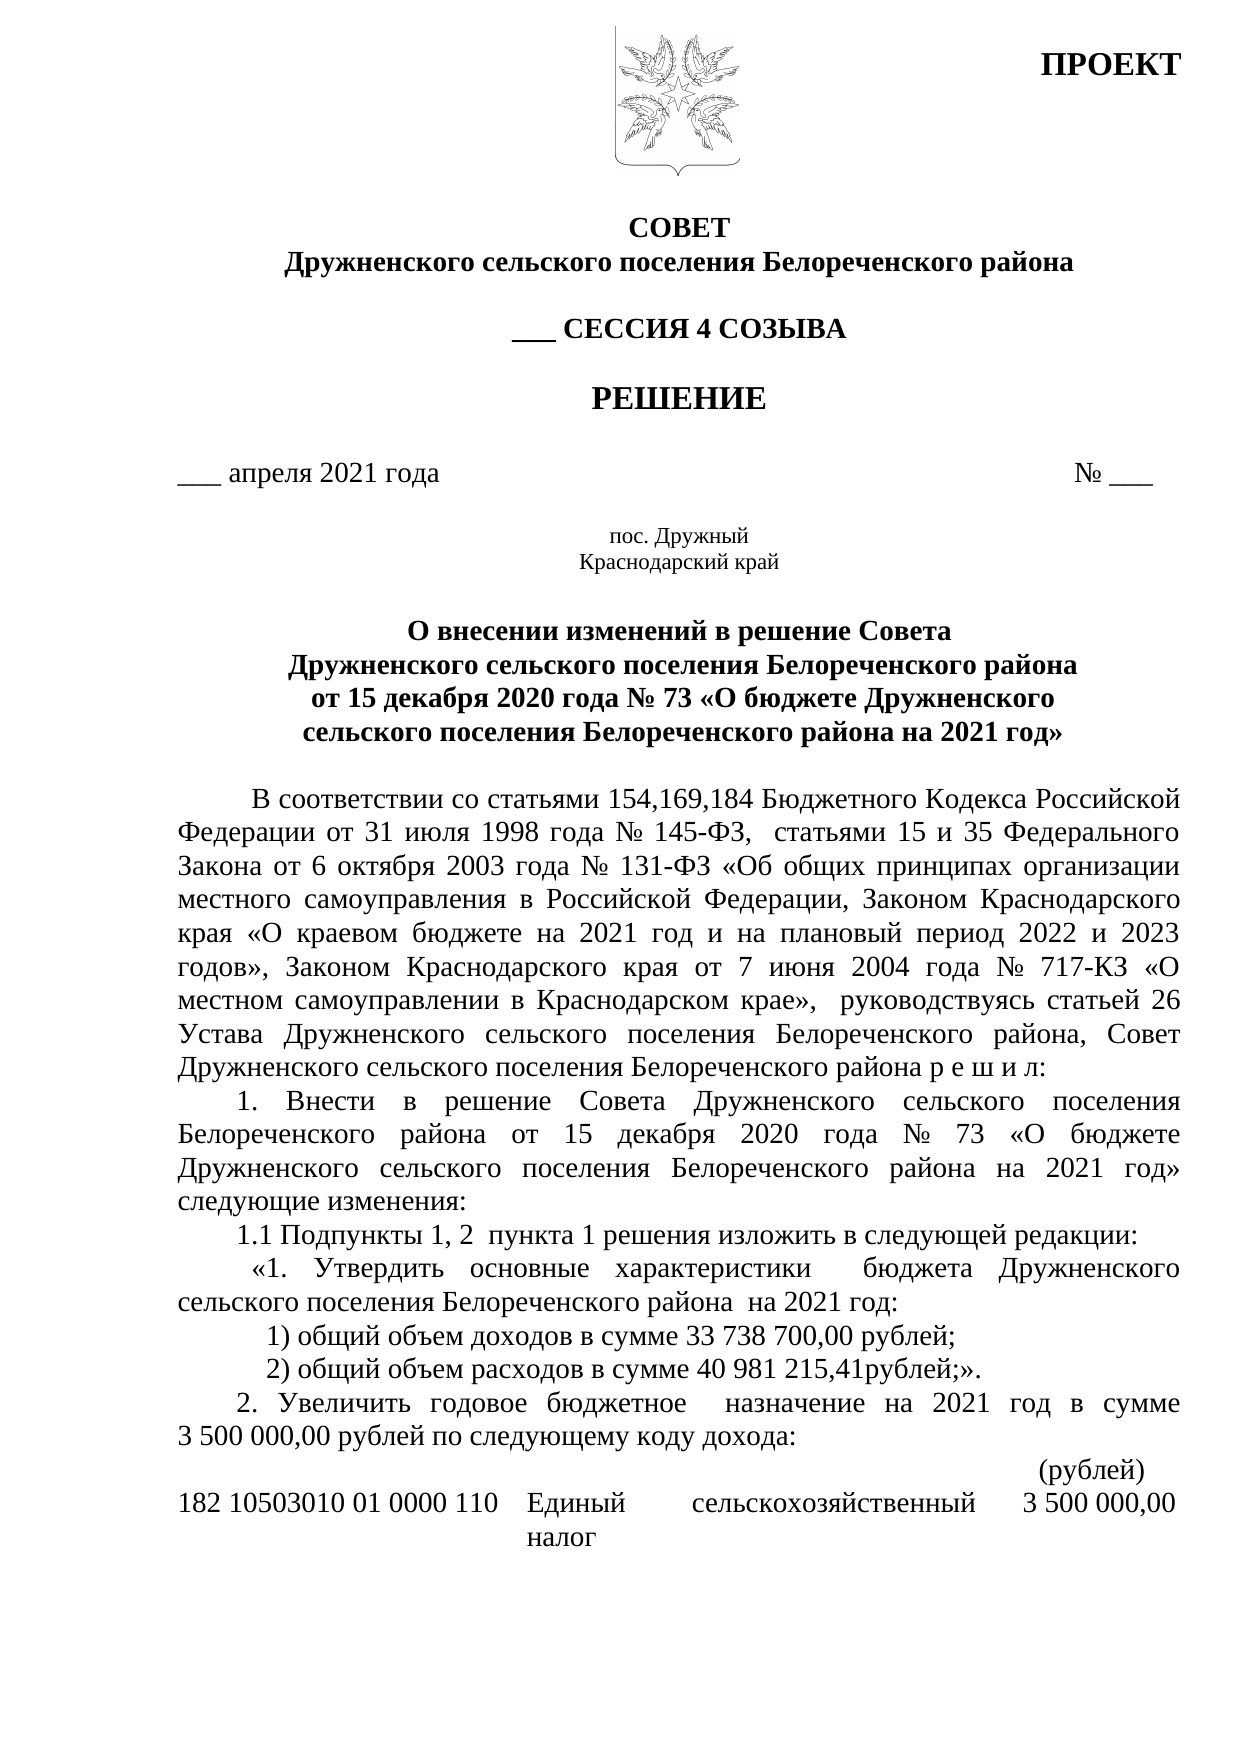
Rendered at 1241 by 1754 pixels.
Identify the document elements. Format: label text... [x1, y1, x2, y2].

subtitle О внесении изменений в решение Совета [177, 613, 1181, 647]
table_header 3 500 000,00 [987, 1485, 1181, 1552]
text СОВЕТ [177, 211, 1181, 244]
table_header 182 10503010 01 0000 110 [166, 1485, 515, 1552]
text 1. Внести в решение Совета Дружненского сельского поселения Белореченского района от 15 декабря 2020 года № 73 «О бюджете Дружненского сельского поселения Белореченского района на 2021 год» следующие изменения: [177, 1083, 1181, 1217]
list (рублей) [177, 1452, 1181, 1485]
text Краснодарский край [177, 548, 1181, 575]
subtitle сельского поселения Белореченского района на 2021 год» [177, 714, 1181, 747]
text ___ СЕССИЯ 4 СОЗЫВА [177, 311, 1181, 345]
subtitle Дружненского сельского поселения Белореченского района [177, 647, 1181, 680]
text В соответствии со статьями 154,169,184 Бюджетного Кодекса Российской Федерации от 31 июля 1998 года № 145-ФЗ, статьями 15 и 35 Федерального Закона от 6 октября 2003 года № 131-ФЗ «Об общих принципах организации местного самоуправления в Российской Федерации, Законом Краснодарского края «О краевом бюджете на 2021 год и на плановый период 2022 и 2023 годов», Законом Краснодарского края от 7 июня 2004 года № 717-КЗ «О местном самоуправлении в Краснодарском крае», руководствуясь статьей 26 Устава Дружненского сельского поселения Белореченского района, Совет Дружненского сельского поселения Белореченского района р е ш и л: [177, 781, 1181, 1083]
text ПРОЕКТ [177, 44, 1181, 83]
text 2) общий объем расходов в сумме 40 981 215,41рублей;». [177, 1351, 1181, 1385]
text 1) общий объем доходов в сумме 33 738 700,00 рублей; [177, 1318, 1181, 1351]
text ___ апреля 2021 года № ___ [177, 455, 1181, 488]
subtitle от 15 декабря 2020 года № 73 «О бюджете Дружненского [177, 680, 1181, 714]
text РЕШЕНИЕ [177, 378, 1181, 417]
text «1. Утвердить основные характеристики бюджета Дружненского сельского поселения Белореченского района на 2021 год: [177, 1251, 1181, 1318]
table_header Единый сельскохозяйственный налог [515, 1485, 987, 1552]
text Дружненского сельского поселения Белореченского района [177, 244, 1181, 278]
text 1.1 Подпункты 1, 2 пункта 1 решения изложить в следующей редакции: [177, 1217, 1181, 1251]
list 2. Увеличить годовое бюджетное назначение на 2021 год в сумме 3 500 000,00 рублей по следующему коду дохода: [177, 1385, 1181, 1452]
text пос. Дружный [177, 522, 1181, 548]
